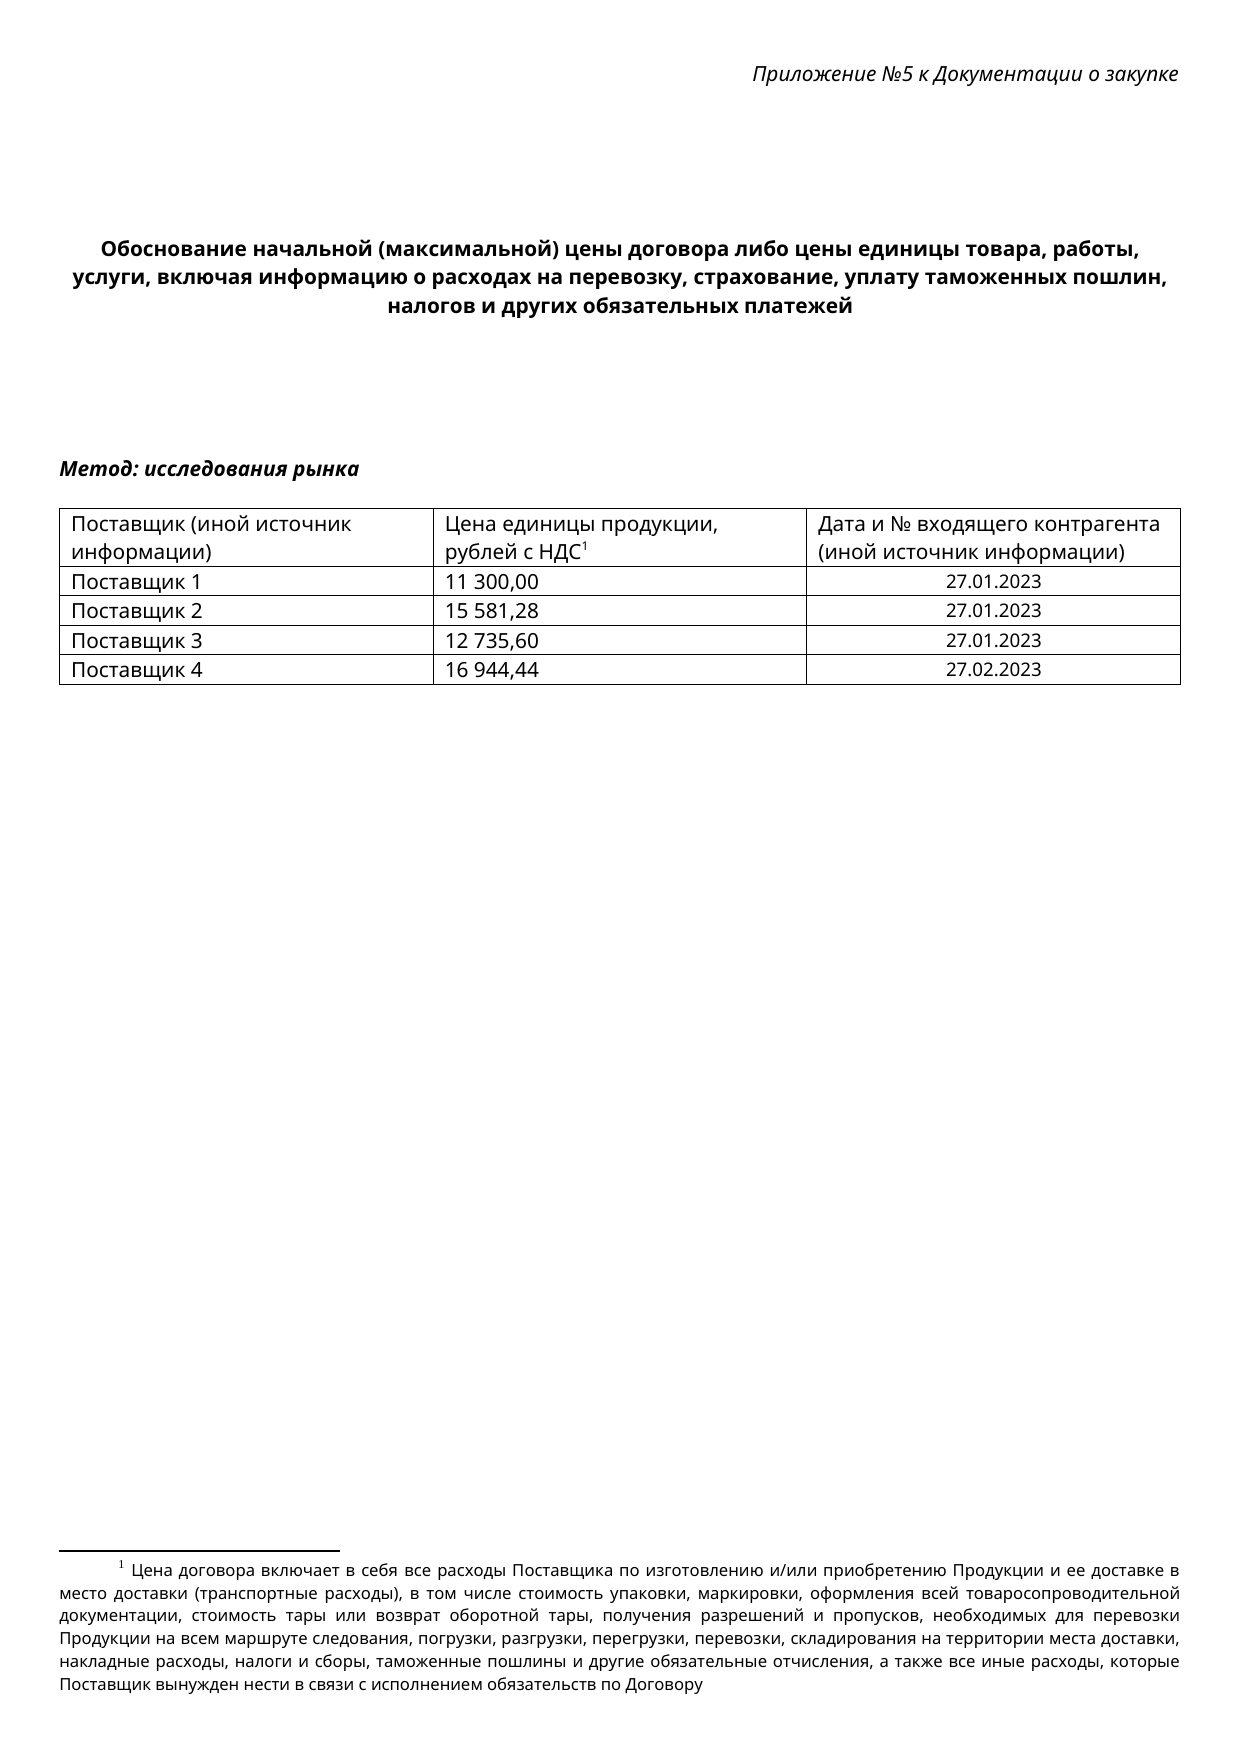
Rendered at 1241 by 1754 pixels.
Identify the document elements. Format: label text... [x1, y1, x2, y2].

text Обоснование начальной (максимальной) цены договора либо цены единицы товара, работы, услуги, включая информацию о расходах на перевозку, страхование, уплату таможенных пошлин, налогов и других обязательных платежей [59, 234, 1181, 319]
table_cell 15 581,28 [434, 596, 806, 625]
table_cell Поставщик 1 [60, 567, 433, 595]
list Приложение №5 к Документации о закупке [134, 59, 1181, 87]
table_cell 27.02.2023 [807, 655, 1180, 684]
table_cell 16 944,44 [434, 655, 806, 684]
table_header Цена единицы продукции, рублей с НДС [434, 509, 806, 566]
table_cell Поставщик 4 [60, 655, 433, 684]
table_header Поставщик (иной источник информации) [60, 509, 433, 566]
table_cell Поставщик 2 [60, 596, 433, 625]
table_cell 27.01.2023 [807, 567, 1180, 595]
table_cell 11 300,00 [434, 567, 806, 595]
table_header Дата и № входящего контрагента (иной источник информации) [807, 509, 1180, 566]
table_cell 27.01.2023 [807, 596, 1180, 625]
table_cell 12 735,60 [434, 626, 806, 654]
table_cell Поставщик 3 [60, 626, 433, 654]
table_cell 27.01.2023 [807, 626, 1180, 654]
text Метод: исследования рынка [59, 454, 1181, 483]
